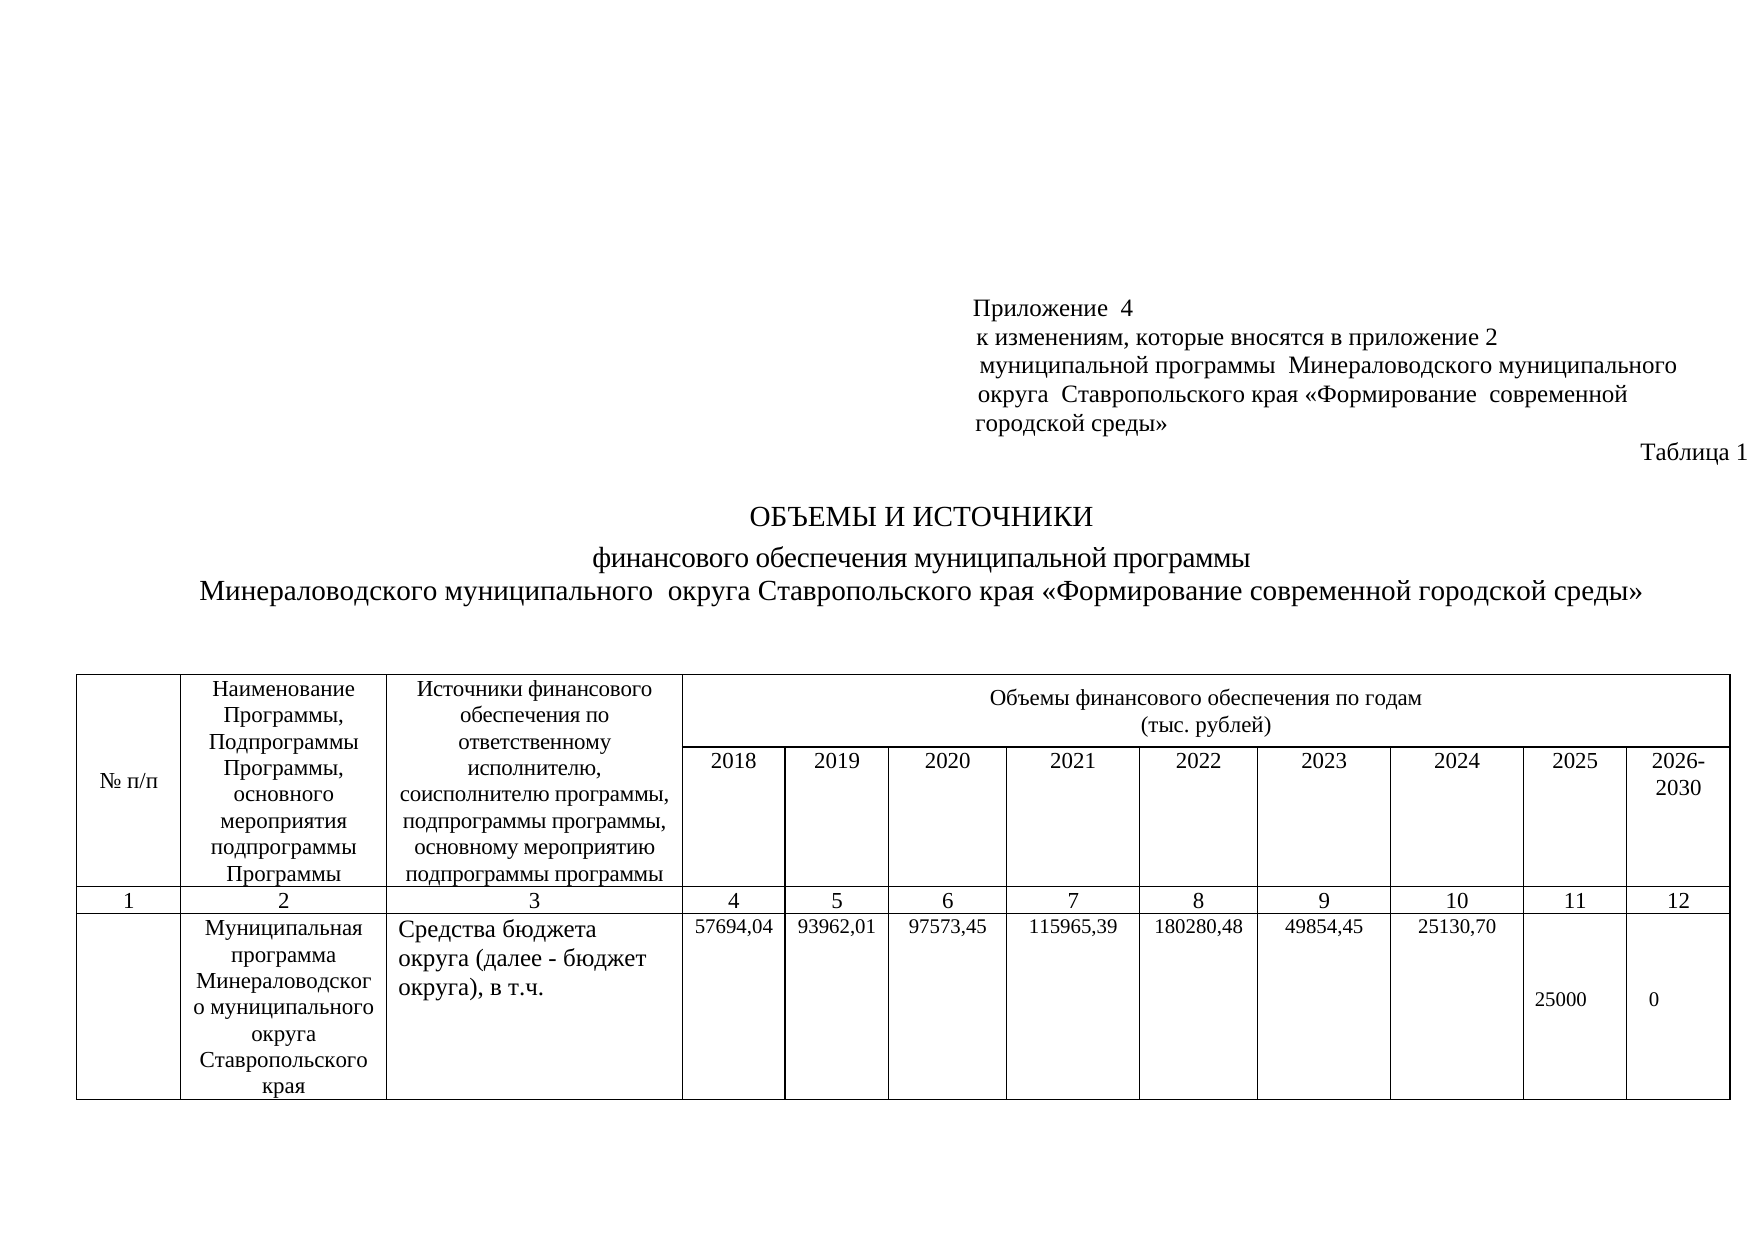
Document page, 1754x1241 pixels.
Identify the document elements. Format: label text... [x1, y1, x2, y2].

table_header Приложение 4 к изменениям, которые вносятся в приложение 2 муниципальной программы Минераловодского муниципального округа Ставропольского края «Формирование современной городской среды» Таблица 1 [65, 207, 1754, 466]
